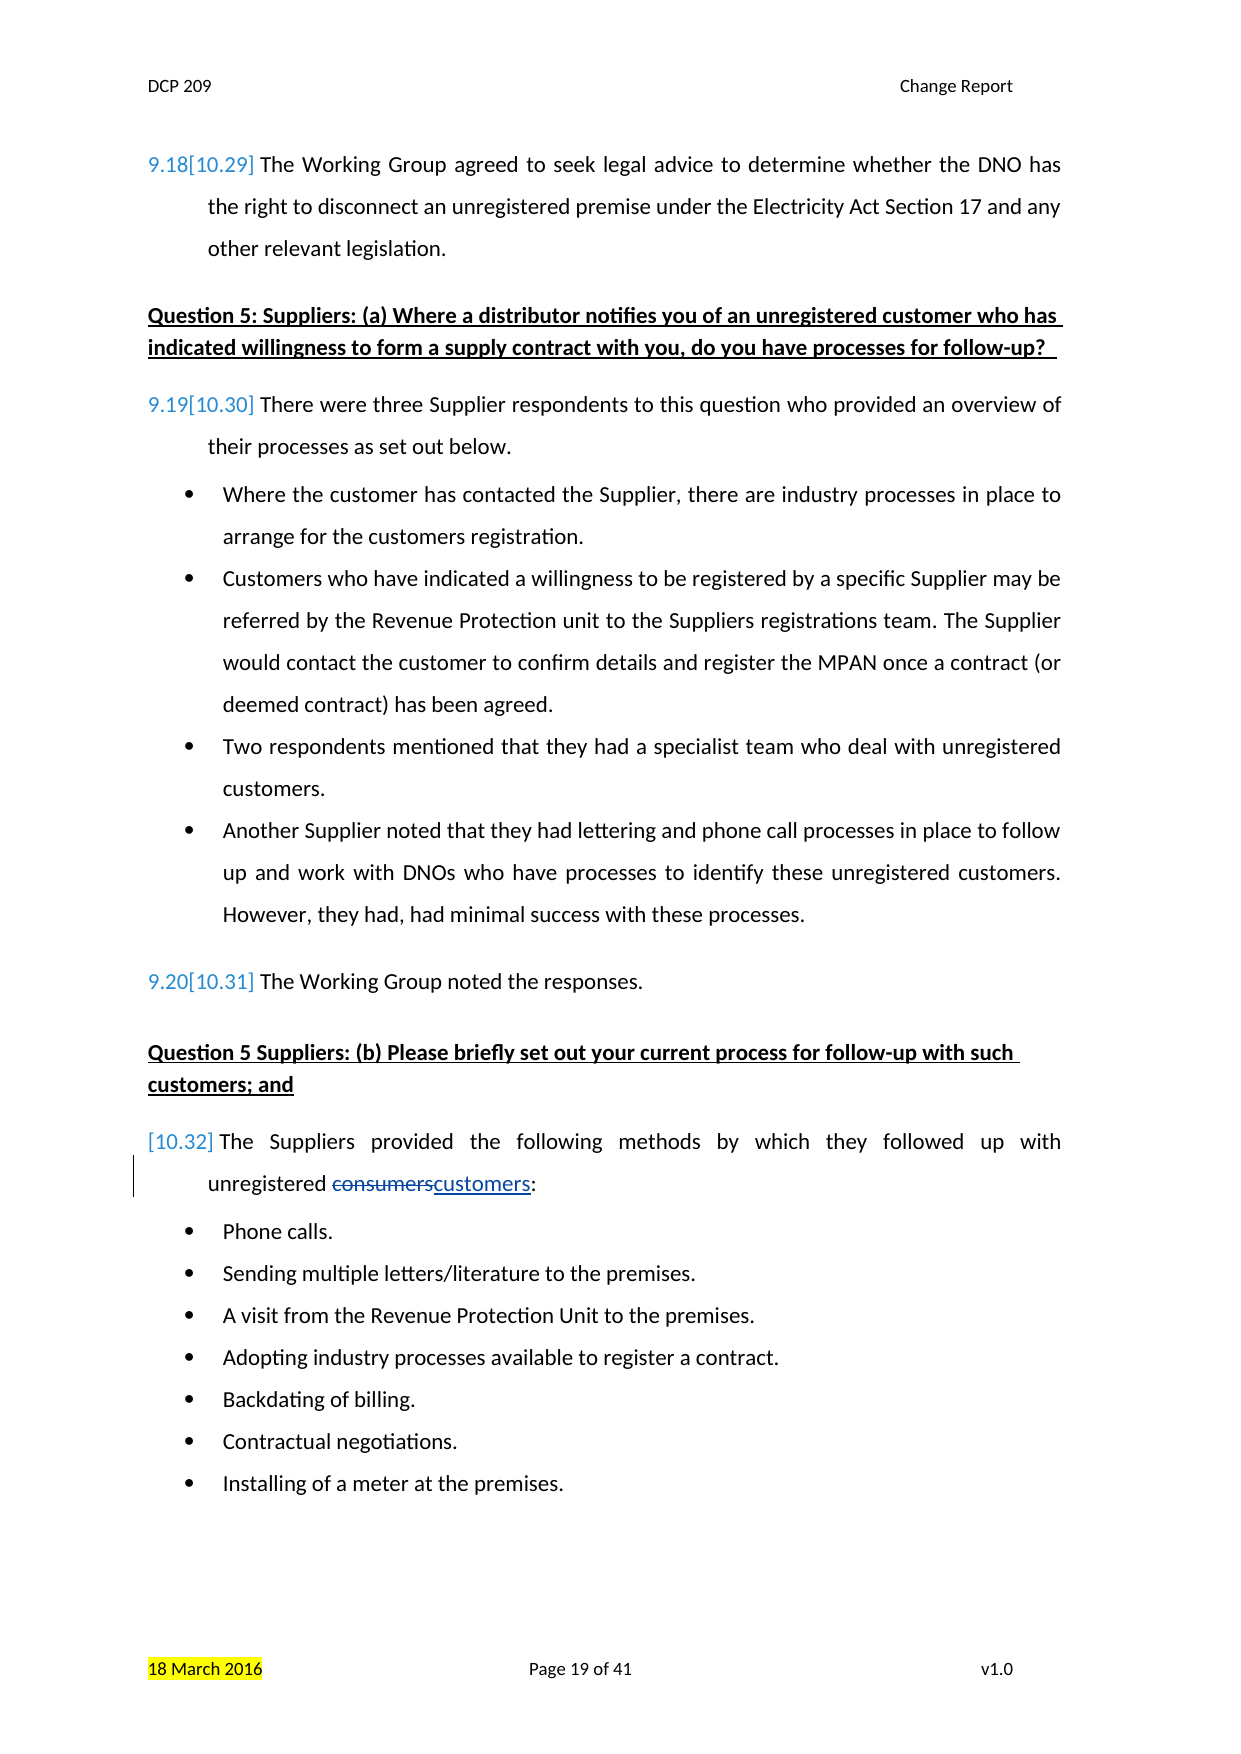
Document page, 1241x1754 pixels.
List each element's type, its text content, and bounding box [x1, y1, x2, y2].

list Sending multiple letters/literature to the premises. [185, 1259, 1063, 1287]
text Question 5: Suppliers: (a) Where a distributor notifies you of an unregistered customer who has indicated willingness to form a supply contract with you, do you have processes for follow-up? [148, 327, 1063, 361]
list Installing of a meter at the premises. [185, 1469, 1063, 1497]
list A visit from the Revenue Protection Unit to the premises. [185, 1301, 1063, 1329]
text Question 5 Suppliers: (b) Please briefly set out your current process for follow-up with such customers; and [148, 1038, 1063, 1098]
list Contractual negotiations. [185, 1427, 1063, 1455]
subtitle There were three Supplier respondents to this question who provided an overview of their processes as set out below. [148, 390, 1063, 460]
subtitle The Suppliers provided the following methods by which they followed up with unregistered : [148, 1127, 1063, 1197]
subtitle The Working Group agreed to seek legal advice to determine whether the DNO has the right to disconnect an unregistered premise under the Electricity Act Section 17 and any other relevant legislation. [148, 150, 1063, 262]
list Two respondents mentioned that they had a specialist team who deal with unregistered customers. [185, 732, 1063, 802]
subtitle The Working Group noted the responses. [148, 967, 1063, 995]
list Customers who have indicated a willingness to be registered by a specific Supplier may be referred by the Revenue Protection unit to the Suppliers registrations team. The Supplier would contact the customer to confirm details and register the MPAN once a contract (or deemed contract) has been agreed. [185, 564, 1063, 718]
text Question 5: Suppliers: (a) Where a distributor notifies you of an unregistered customer who has indicated willingness to form a supply contract with you, do you have processes for follow-up? [148, 301, 1063, 325]
list Adopting industry processes available to register a contract. [185, 1343, 1063, 1371]
list Backdating of billing. [185, 1385, 1063, 1413]
list Where the customer has contacted the Supplier, there are industry processes in place to arrange for the customers registration. [185, 481, 1063, 551]
list Another Supplier noted that they had lettering and phone call processes in place to follow up and work with DNOs who have processes to identify these unregistered customers. However, they had, had minimal success with these processes. [185, 816, 1063, 928]
list Phone calls. [185, 1217, 1063, 1246]
